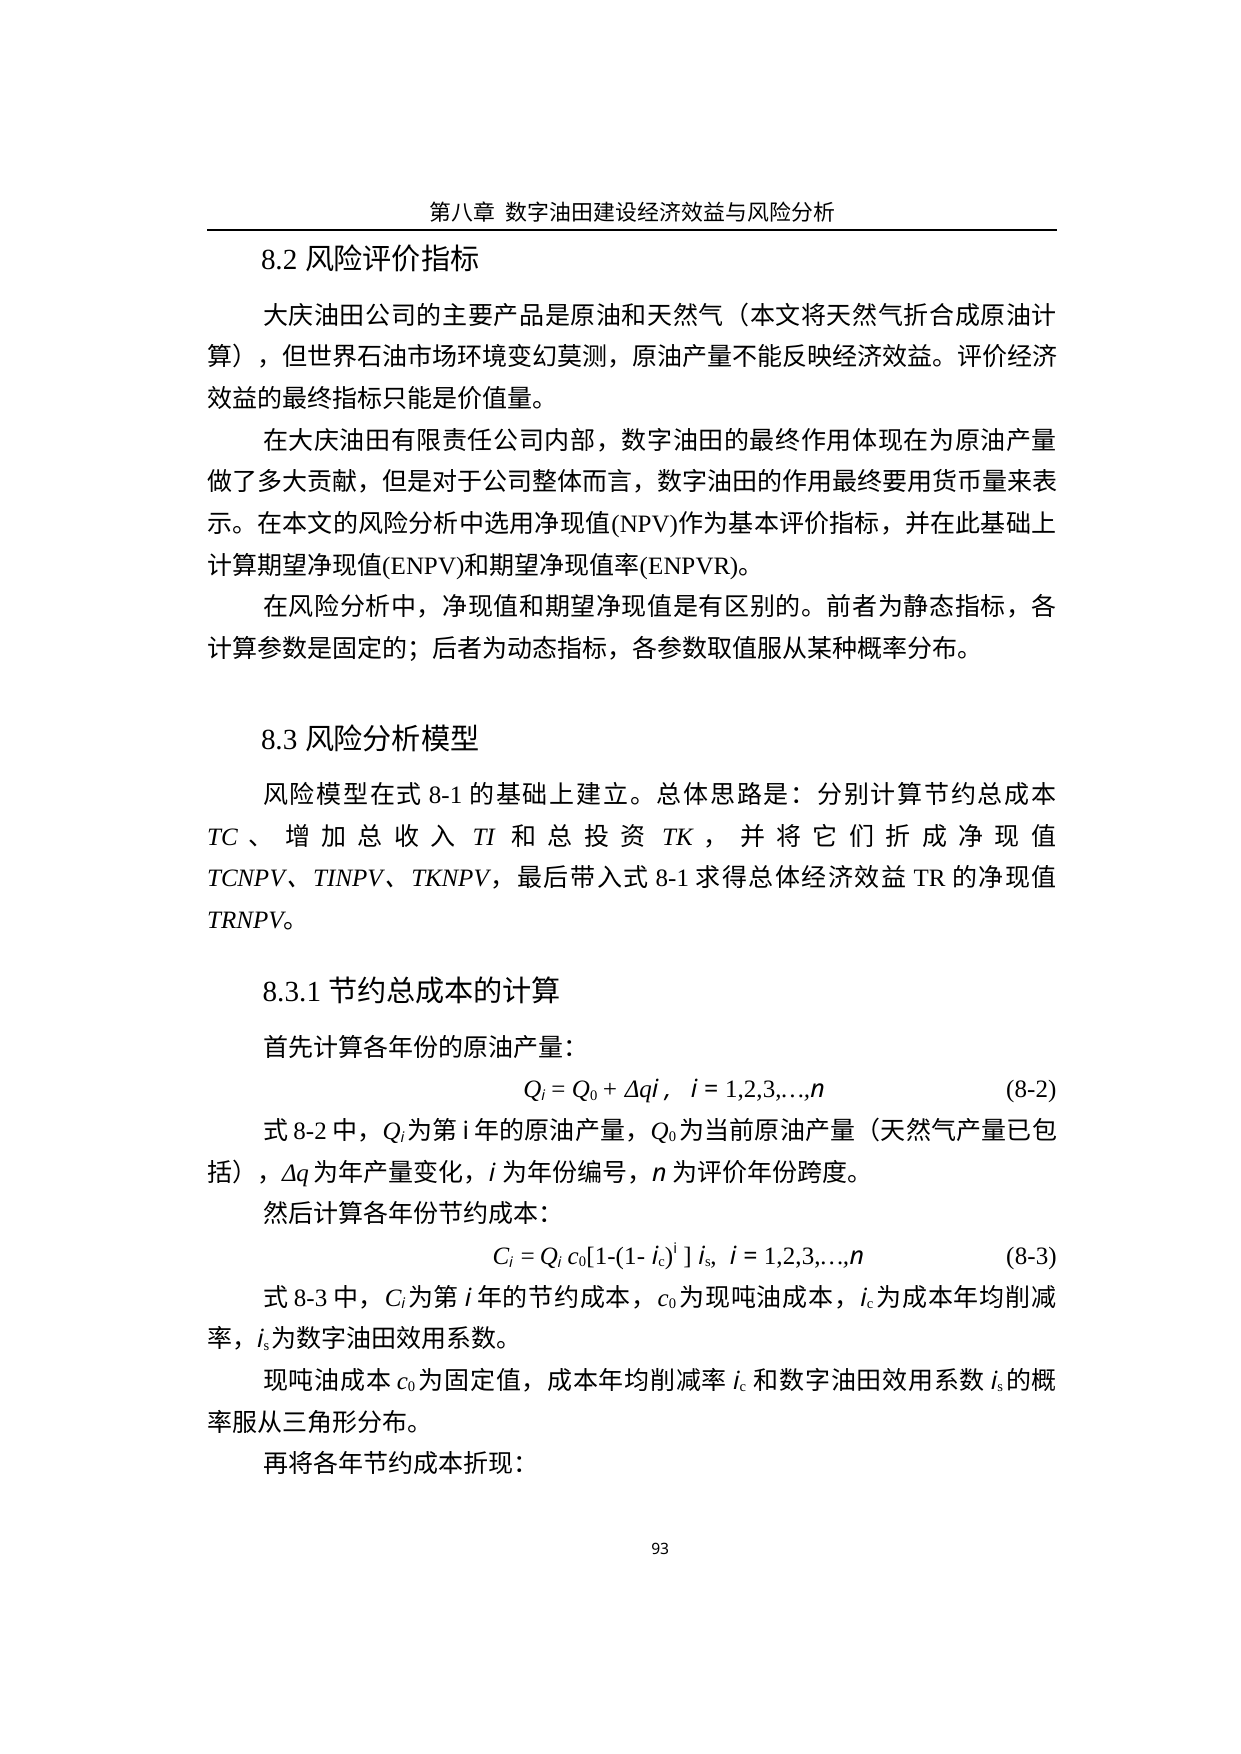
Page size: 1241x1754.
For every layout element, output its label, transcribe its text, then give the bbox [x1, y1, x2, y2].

text Ci = Qi c0[1-(1- ic)i ] is, i = 1,2,3,…,n (8-3) [207, 1231, 1057, 1273]
text 现吨油成本c0为固定值，成本年均削减率ic 和数字油田效用系数is的概率服从三角形分布。 [207, 1356, 1057, 1439]
text 式8-2中，Qi为第i年的原油产量，Q0为当前原油产量（天然气产量已包括），Δq为年产量变化，i 为年份编号，n 为评价年份跨度。 [207, 1106, 1057, 1189]
subtitle 风险评价指标 [205, 236, 1057, 278]
text 风险模型在式8-1的基础上建立。总体思路是：分别计算节约总成本TC、增加总收入TI和总投资TK，并将它们折成净现值TCNPV、TINPV、TKNPV，最后带入式8-1求得总体经济效益TR的净现值TRNPV。 [207, 770, 1057, 937]
subtitle 风险分析模型 [205, 716, 1057, 758]
text 首先计算各年份的原油产量： [207, 1023, 1057, 1064]
subtitle 节约总成本的计算 [206, 968, 1057, 1010]
text 再将各年节约成本折现： [207, 1439, 1057, 1481]
text 在大庆油田有限责任公司内部，数字油田的最终作用体现在为原油产量做了多大贡献，但是对于公司整体而言，数字油田的作用最终要用货币量来表示。在本文的风险分析中选用净现值(NPV)作为基本评价指标，并在此基础上计算期望净现值(ENPV)和期望净现值率(ENPVR)。 [207, 416, 1057, 582]
text 在风险分析中，净现值和期望净现值是有区别的。前者为静态指标，各计算参数是固定的；后者为动态指标，各参数取值服从某种概率分布。 [207, 582, 1057, 666]
text Qi = Q0 + Δqi , i = 1,2,3,…,n (8-2) [207, 1064, 1057, 1106]
text 然后计算各年份节约成本： [207, 1189, 1057, 1231]
text 大庆油田公司的主要产品是原油和天然气（本文将天然气折合成原油计算），但世界石油市场环境变幻莫测，原油产量不能反映经济效益。评价经济效益的最终指标只能是价值量。 [207, 291, 1057, 416]
text 式8-3中，Ci为第i年的节约成本，c0为现吨油成本，ic为成本年均削减率，is为数字油田效用系数。 [207, 1273, 1057, 1356]
